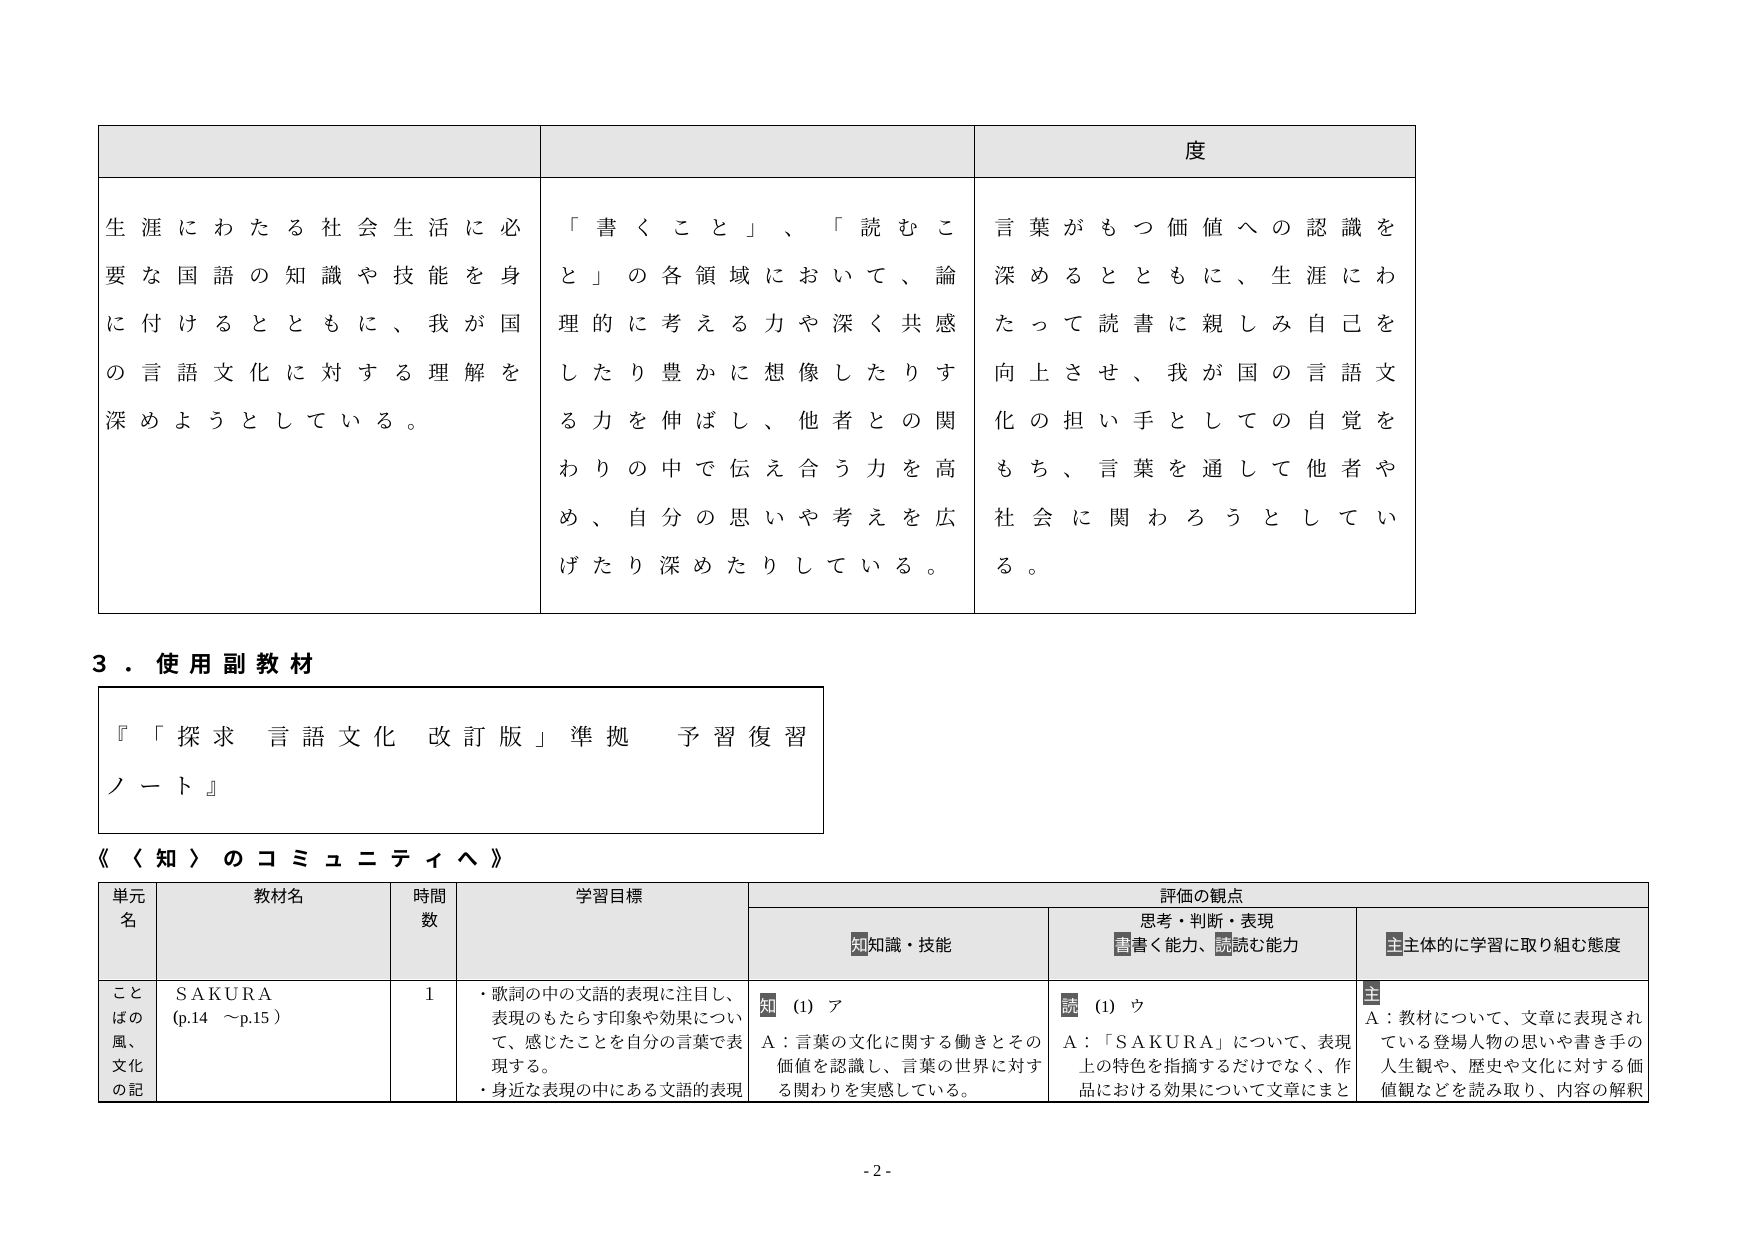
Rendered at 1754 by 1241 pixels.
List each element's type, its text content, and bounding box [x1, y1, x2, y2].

table_cell 知知識・技能 [749, 908, 1048, 979]
table_header 学習目標 [457, 883, 748, 979]
table_header 『「探求 言語文化 改訂版」準拠 予習復習ノート』 [99, 688, 823, 832]
text 《〈知〉のコミュニティへ》 [89, 833, 1665, 882]
table_header 思考・判断・表現 [541, 126, 974, 177]
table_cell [457, 981, 748, 1101]
table_cell １ [391, 981, 456, 1101]
table_header 時間数 [391, 883, 456, 979]
table_cell 言葉がもつ価値への認識を深めるとともに、生涯にわたって読書に親しみ自己を向上させ、我が国の言語文化の担い手としての自覚をもち、言葉を通して他者や社会に関わろうとしている。 [975, 178, 1415, 613]
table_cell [749, 981, 1048, 1101]
table_cell ＳＡＫＵＲＡ (p.14～p.15） [157, 981, 390, 1101]
table_cell ことばの風、文化の記憶 [99, 981, 156, 1101]
table_cell 「書くこと」、「読むこと」の各領域において、論理的に考える力や深く共感したり豊かに想像したりする力を伸ばし、他者との関わりの中で伝え合う力を高め、自分の思いや考えを広げたり深めたりしている。 [541, 178, 974, 613]
table_cell 主主体的に学習に取り組む態度 [1357, 908, 1648, 979]
text ３．使用副教材 [89, 638, 1665, 686]
table_header 主体的に学習に取り組む態度 [975, 126, 1415, 177]
table_cell 思考・判断・表現 書書く能力、読読む能力 [1049, 908, 1356, 979]
table_header 単元名 [99, 883, 156, 979]
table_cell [1049, 981, 1356, 1101]
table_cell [1357, 981, 1648, 1101]
table_cell 生涯にわたる社会生活に必要な国語の知識や技能を身に付けるとともに、我が国の言語文化に対する理解を深めようとしている。 [99, 178, 540, 613]
table_header 評価の観点 [749, 883, 1648, 907]
table_header 知識・技能 [99, 126, 540, 177]
table_header 教材名 [157, 883, 390, 979]
